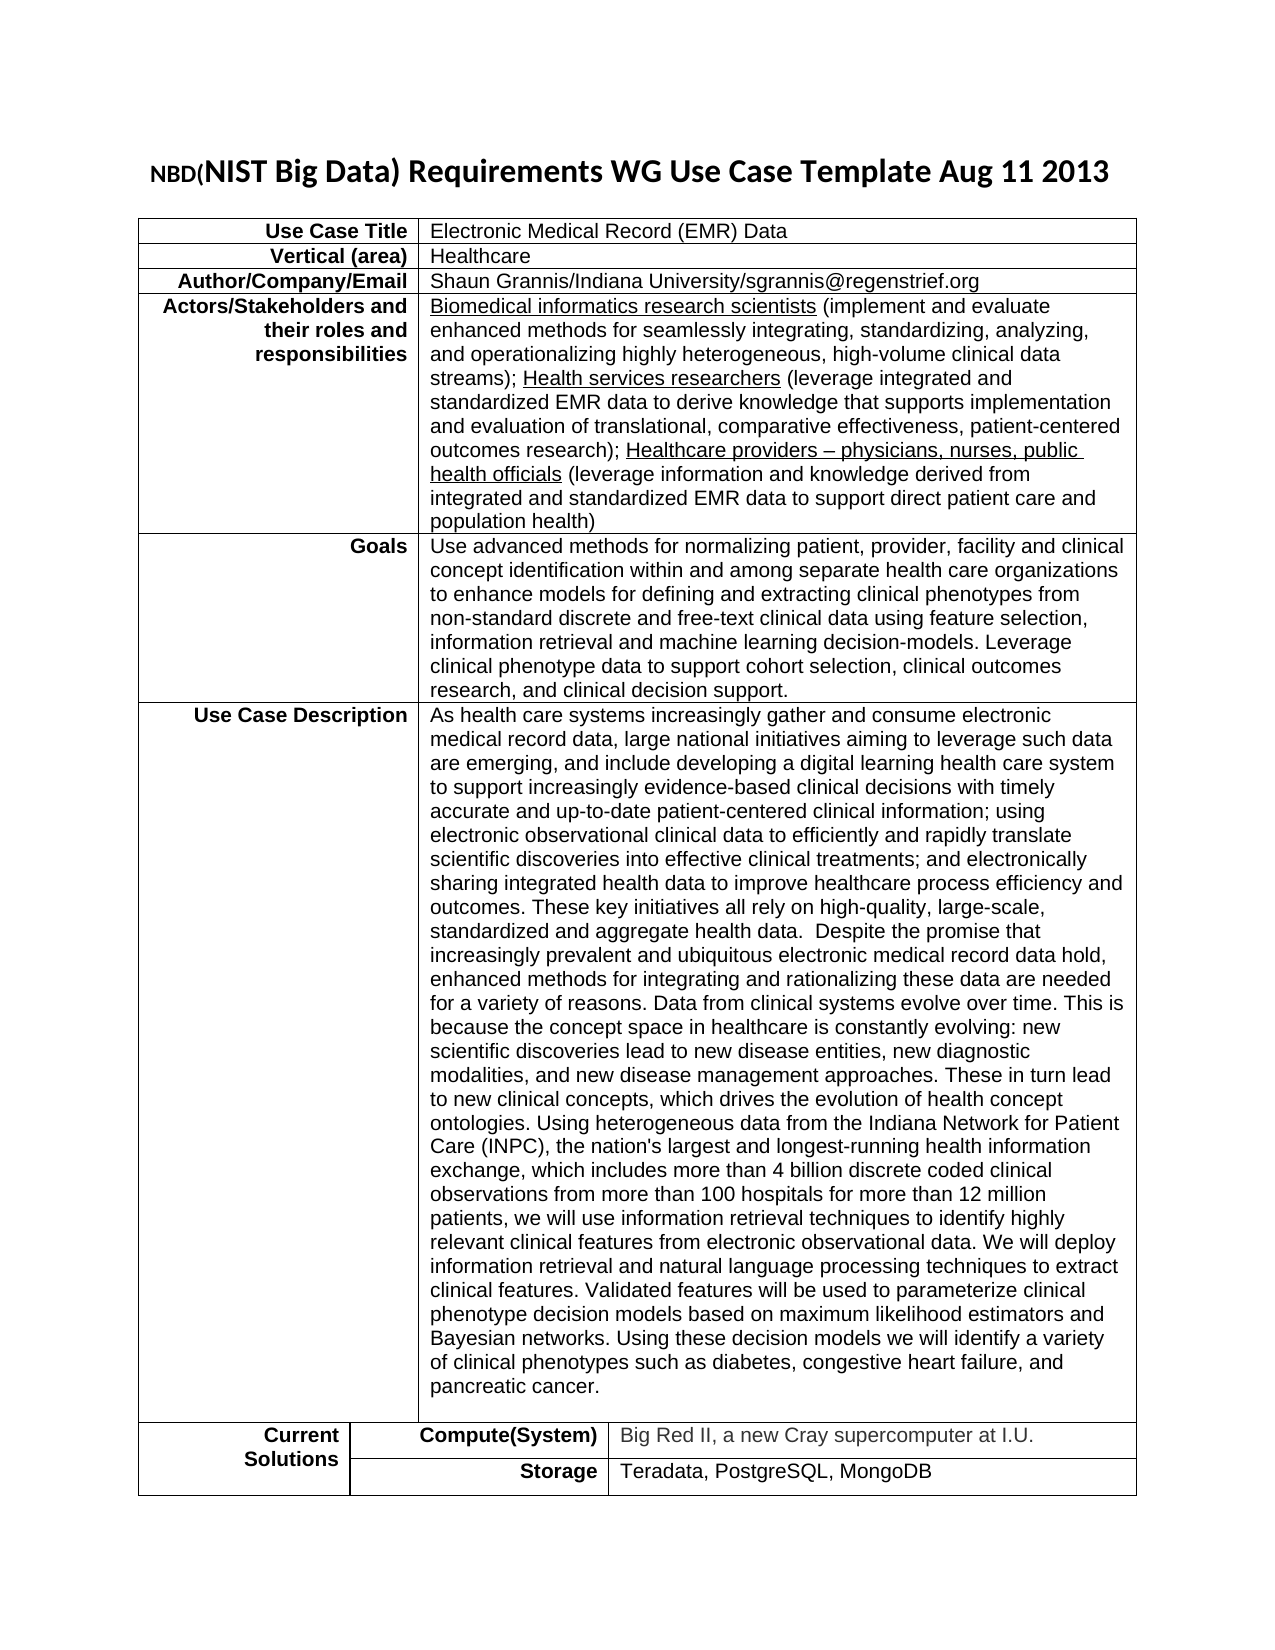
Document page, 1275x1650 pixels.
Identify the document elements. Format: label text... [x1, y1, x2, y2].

table_cell As health care systems increasingly gather and consume electronic medical record data, large national initiatives aiming to leverage such data are emerging, and include developing a digital learning health care system to support increasingly evidence-based clinical decisions with timely accurate and up-to-date patient-centered clinical information; using electronic observational clinical data to efficiently and rapidly translate scientific discoveries into effective clinical treatments; and electronically sharing integrated health data to improve healthcare process efficiency and outcomes. These key initiatives all rely on high-quality, large-scale, standardized and aggregate health data. Despite the promise that increasingly prevalent and ubiquitous electronic medical record data hold, enhanced methods for integrating and rationalizing these data are needed for a variety of reasons. Data from clinical systems evolve over time. This is because the concept space in healthcare is constantly evolving: new scientific discoveries lead to new disease entities, new diagnostic modalities, and new disease management approaches. These in turn lead to new clinical concepts, which drives the evolution of health concept ontologies. Using heterogeneous data from the Indiana Network for Patient Care (INPC), the nation's largest and longest-running health information exchange, which includes more than 4 billion discrete coded clinical observations from more than 100 hospitals for more than 12 million patients, we will use information retrieval techniques to identify highly relevant clinical features from electronic observational data. We will deploy information retrieval and natural language processing techniques to extract clinical features. Validated features will be used to parameterize clinical phenotype decision models based on maximum likelihood estimators and Bayesian networks. Using these decision models we will identify a variety of clinical phenotypes such as diabetes, congestive heart failure, and pancreatic cancer. [419, 703, 1136, 1422]
table_cell Vertical (area) [139, 244, 418, 268]
table_cell Teradata, PostgreSQL, MongoDB [609, 1459, 1136, 1495]
table_cell Shaun Grannis/Indiana University/sgrannis@regenstrief.org [419, 269, 1136, 293]
table_cell Use advanced methods for normalizing patient, provider, facility and clinical concept identification within and among separate health care organizations to enhance models for defining and extracting clinical phenotypes from non-standard discrete and free-text clinical data using feature selection, information retrieval and machine learning decision-models. Leverage clinical phenotype data to support cohort selection, clinical outcomes research, and clinical decision support. [419, 534, 1136, 702]
table_header Use Case Title [139, 219, 418, 243]
table_cell Biomedical informatics research scientists (implement and evaluate enhanced methods for seamlessly integrating, standardizing, analyzing, and operationalizing highly heterogeneous, high-volume clinical data streams); Health services researchers (leverage integrated and standardized EMR data to derive knowledge that supports implementation and evaluation of translational, comparative effectiveness, patient-centered outcomes research); Healthcare providers – physicians, nurses, public health officials (leverage information and knowledge derived from integrated and standardized EMR data to support direct patient care and population health) [419, 294, 1136, 533]
table_cell Author/Company/Email [139, 269, 418, 293]
table_cell Use Case Description [139, 703, 418, 1422]
table_cell Actors/Stakeholders and their roles and responsibilities [139, 294, 418, 533]
table_cell Storage [351, 1459, 608, 1495]
table_cell Big Red II, a new Cray supercomputer at I.U. [609, 1423, 1136, 1458]
table_cell Current Solutions [139, 1423, 349, 1495]
table_cell Compute(System) [351, 1423, 608, 1458]
table_cell Healthcare [419, 244, 1136, 268]
table_header Electronic Medical Record (EMR) Data [419, 219, 1136, 243]
table_cell Goals [139, 534, 418, 702]
text NBD(NIST Big Data) Requirements WG Use Case Template Aug 11 2013 [150, 150, 1125, 191]
